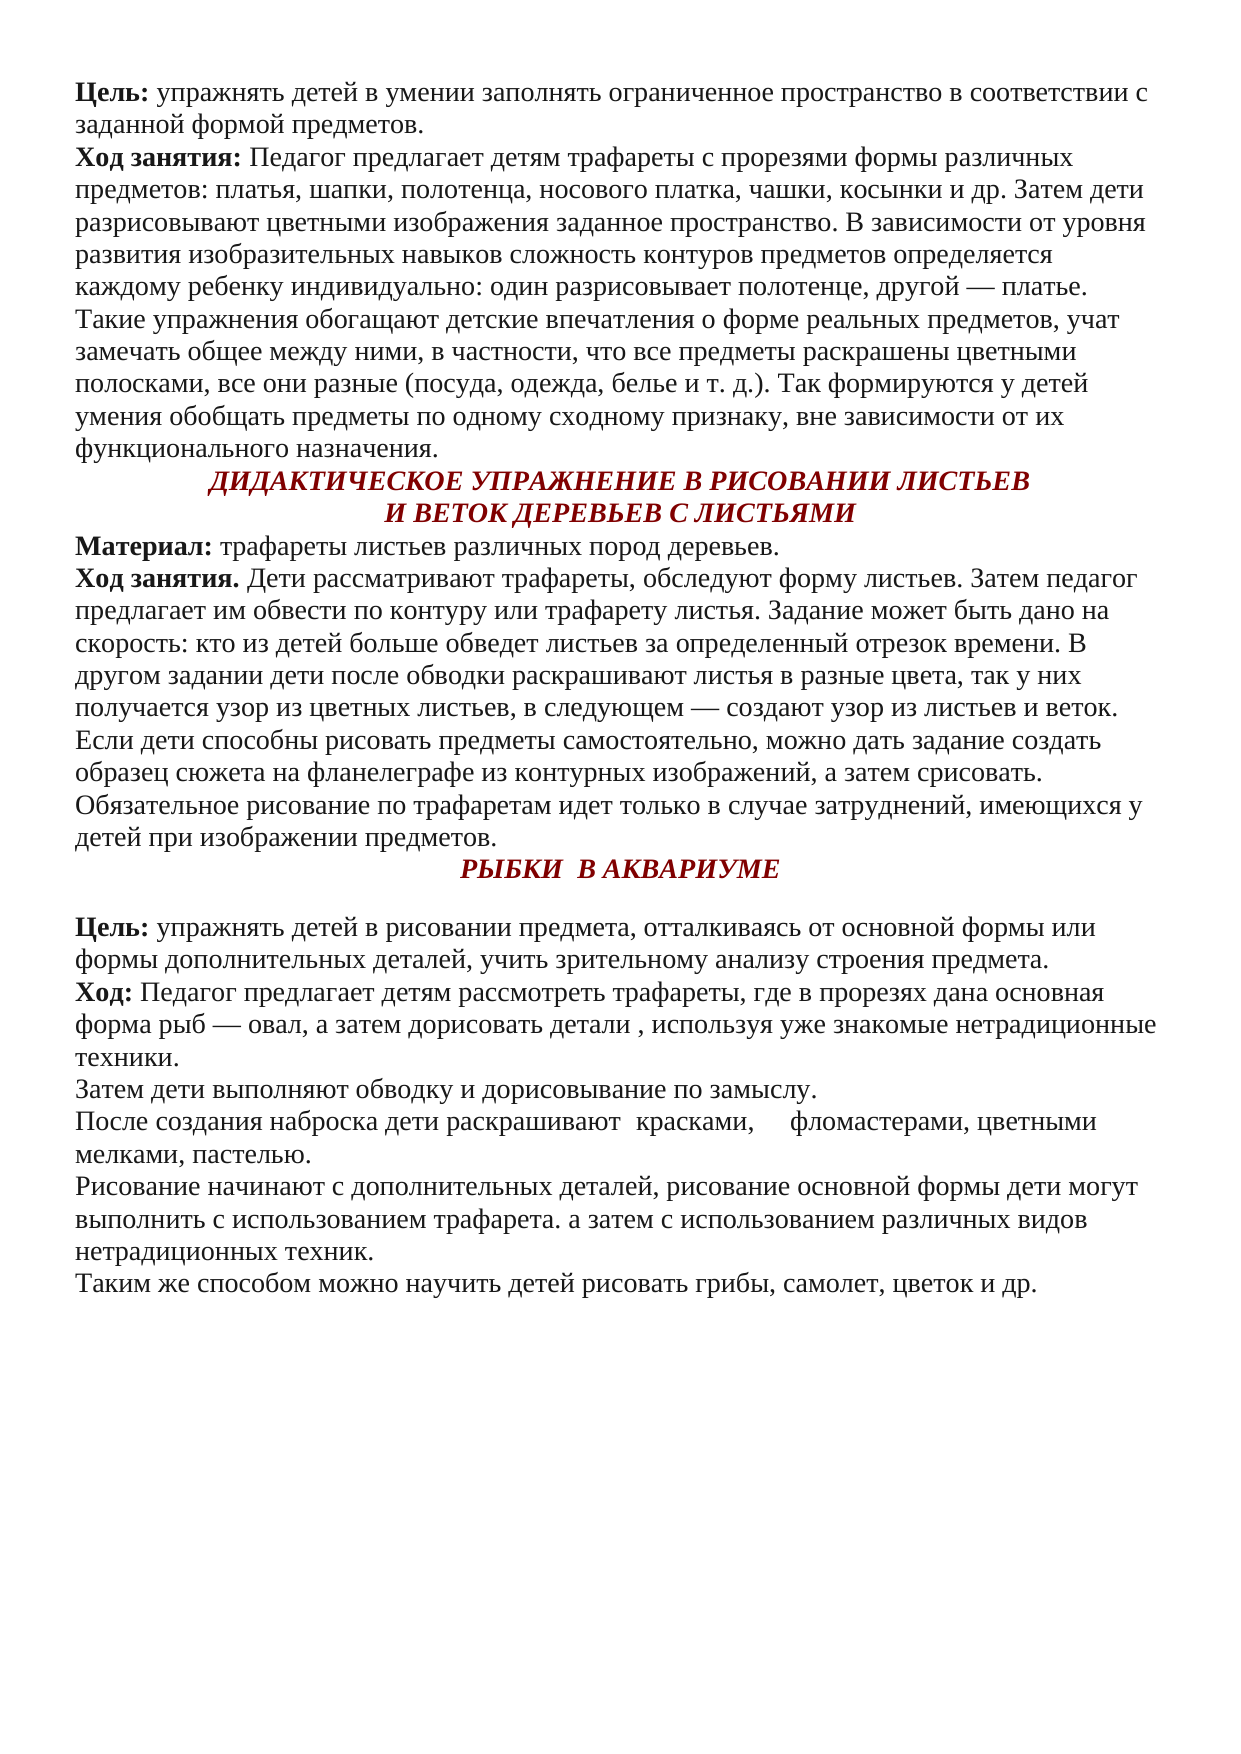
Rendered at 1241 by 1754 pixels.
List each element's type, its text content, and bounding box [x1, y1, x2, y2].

text Рисование начинают с дополнительных деталей, рисование основной формы дети могут выполнить с использованием трафарета. а затем с использованием различных видов нетрадиционных техник. [75, 1169, 1165, 1266]
text Ход занятия. Дети рассматривают трафареты, обследуют форму листьев. Затем педагог предлагает им обвести по контуру или трафарету листья. Задание может быть дано на скорость: кто из детей больше обведет листьев за определенный отрезок времени. В другом задании дети после обводки раскрашивают листья в разные цвета, так у них получается узор из цветных листьев, в следующем — создают узор из листьев и веток. Если дети способны рисовать предметы самостоятельно, можно дать задание создать образец сюжета на фланелеграфе из контурных изображений, а затем срисовать. Обязательное рисование по трафаретам идет только в случае затруднений, имеющихся у детей при изображении предметов. [75, 561, 1165, 852]
text РЫБКИ В АКВАРИУМЕ [75, 852, 1165, 885]
text Таким же способом можно научить детей рисовать грибы, самолет, цветок и др. [75, 1266, 1165, 1299]
text Цель: упражнять детей в рисовании предмета, отталкиваясь от основной формы или формы дополнительных деталей, учить зрительному анализу строения предмета. [75, 910, 1165, 975]
text И ВЕТОК ДЕРЕВЬЕВ С ЛИСТЬЯМИ [75, 496, 1165, 528]
text Цель: упражнять детей в умении заполнять ограниченное пространство в соответствии с заданной формой предметов. [75, 75, 1165, 140]
text Затем дети выполняют обводку и дорисовывание по замыслу. [75, 1072, 1165, 1104]
text ДИДАКТИЧЕСКОЕ УПРАЖНЕНИЕ В РИСОВАНИИ ЛИСТЬЕВ [75, 464, 1165, 496]
text Материал: трафареты листьев различных пород деревьев. [75, 528, 1165, 561]
text После создания наброска дети раскрашивают красками, фломастерами, цветными мелками, пастелью. [75, 1104, 1165, 1169]
text Ход занятия: Педагог предлагает детям трафареты с прорезями формы различных предметов: платья, шапки, полотенца, носового платка, чашки, косынки и др. Затем дети разрисовывают цветными изображения заданное пространство. В зависимости от уровня развития изобразительных навыков сложность контуров предметов определяется каждому ребенку индивидуально: один разрисовывает полотенце, другой — платье. Такие упражнения обогащают детские впечатления о форме реальных предметов, учат замечать общее между ними, в частности, что все предметы раскрашены цветными полосками, все они разные (посуда, одежда, белье и т. д.). Так формируются у детей умения обобщать предметы по одному сходному признаку, вне зависимости от их функционального назначения. [75, 140, 1165, 464]
text Ход: Педагог предлагает детям рассмотреть трафареты, где в прорезях дана основная форма рыб — овал, а затем дорисовать детали , используя уже знакомые нетрадиционные техники. [75, 975, 1165, 1072]
